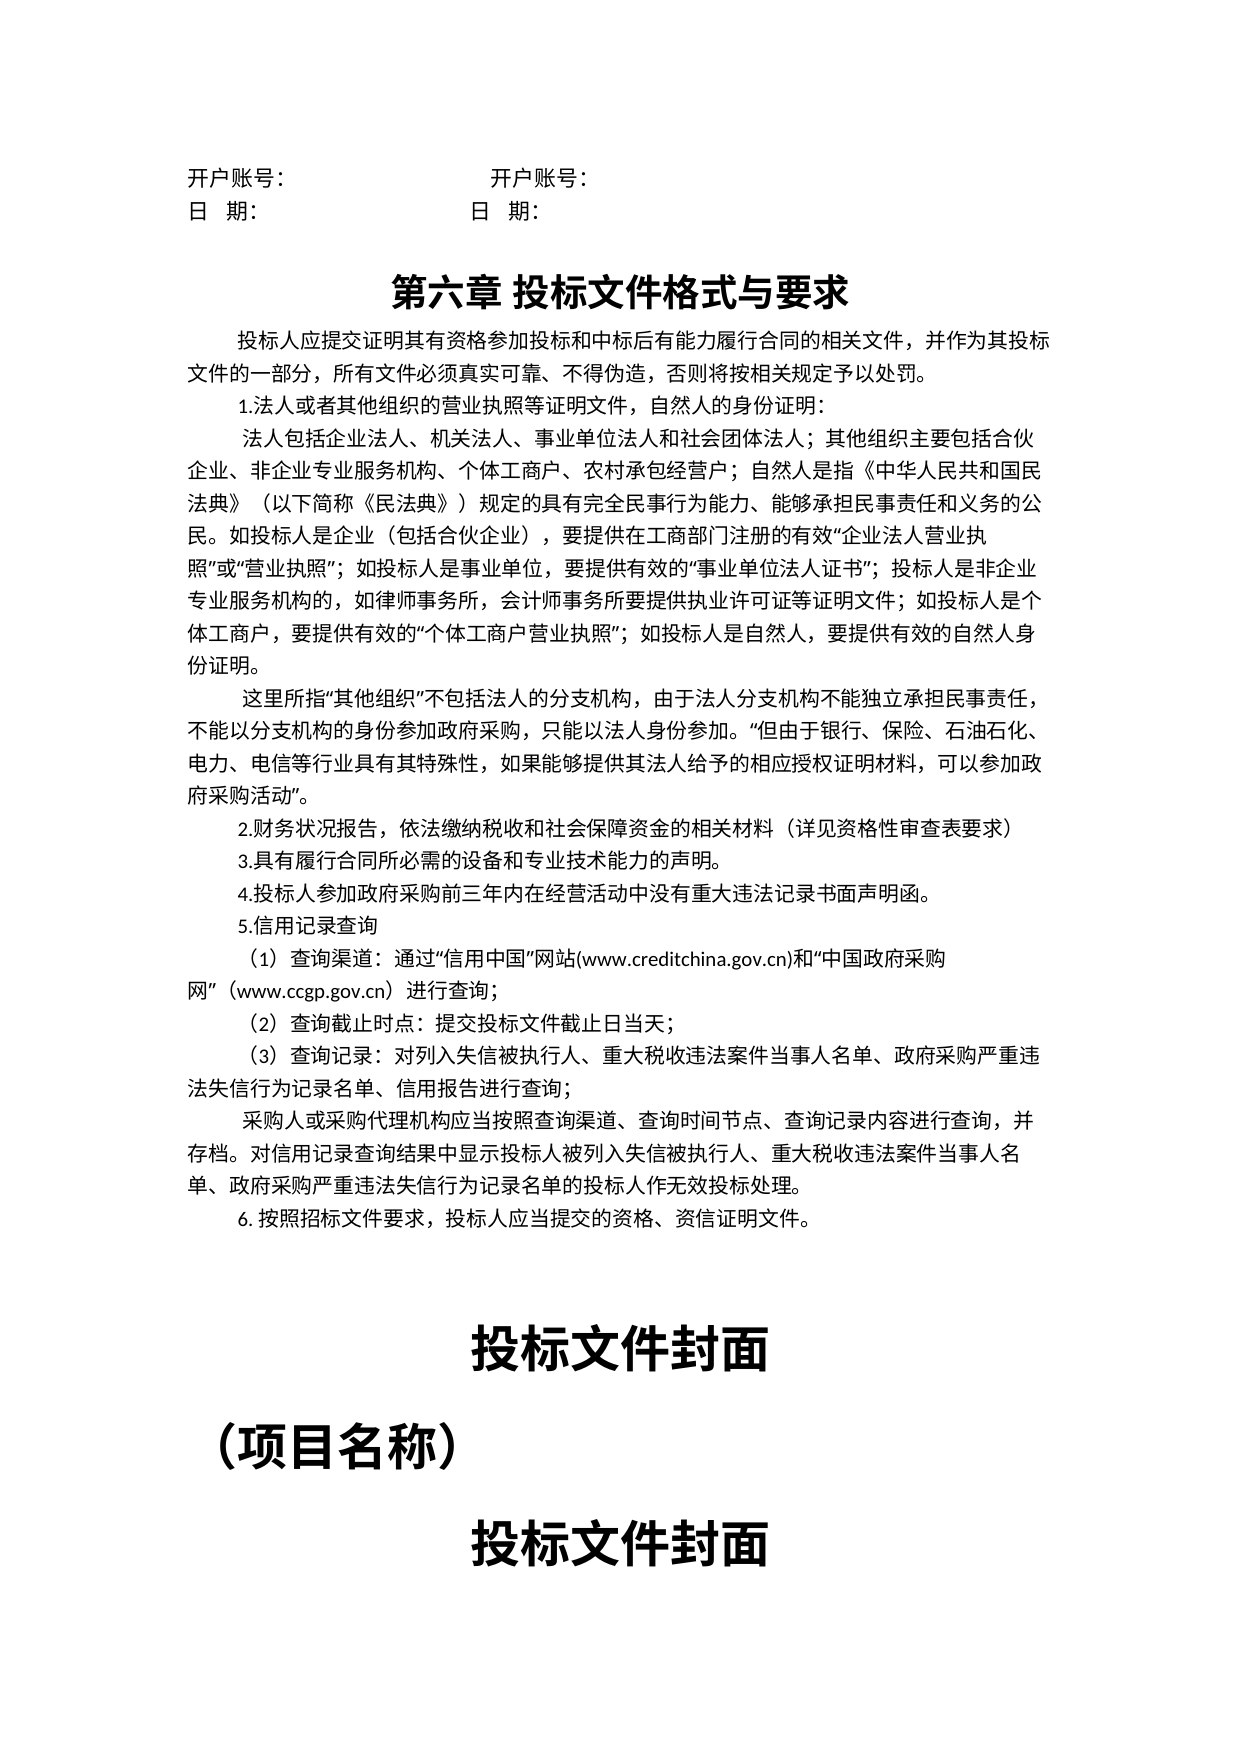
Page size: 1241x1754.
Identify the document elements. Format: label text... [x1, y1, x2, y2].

text 开户账号： 开户账号： [187, 162, 1053, 194]
text 投标文件封面 [187, 1299, 1053, 1397]
text 采购人或采购代理机构应当按照查询渠道、查询时间节点、查询记录内容进行查询，并存档。对信用记录查询结果中显示投标人被列入失信被执行人、重大税收违法案件当事人名单、政府采购严重违法失信行为记录名单的投标人作无效投标处理。 [187, 1104, 1053, 1202]
text （项目名称） [187, 1397, 1053, 1494]
text 1.法人或者其他组织的营业执照等证明文件，自然人的身份证明： [187, 389, 1053, 422]
text （2）查询截止时点：提交投标文件截止日当天； [187, 1007, 1053, 1039]
text 第六章 投标文件格式与要求 [187, 259, 1053, 324]
text 投标人应提交证明其有资格参加投标和中标后有能力履行合同的相关文件，并作为其投标文件的一部分，所有文件必须真实可靠、不得伪造，否则将按相关规定予以处罚。 [187, 324, 1053, 389]
text 日 期： 日 期： [187, 194, 1053, 227]
text （3）查询记录：对列入失信被执行人、重大税收违法案件当事人名单、政府采购严重违法失信行为记录名单、信用报告进行查询； [187, 1039, 1053, 1104]
text 这里所指“其他组织”不包括法人的分支机构，由于法人分支机构不能独立承担民事责任，不能以分支机构的身份参加政府采购，只能以法人身份参加。“但由于银行、保险、石油石化、电力、电信等行业具有其特殊性，如果能够提供其法人给予的相应授权证明材料，可以参加政府采购活动”。 [187, 682, 1053, 812]
text 6. 按照招标文件要求，投标人应当提交的资格、资信证明文件。 [187, 1202, 1053, 1234]
text 3.具有履行合同所必需的设备和专业技术能力的声明。 [187, 844, 1053, 877]
text 投标文件封面 [187, 1494, 1053, 1592]
text 法人包括企业法人、机关法人、事业单位法人和社会团体法人；其他组织主要包括合伙企业、非企业专业服务机构、个体工商户、农村承包经营户；自然人是指《中华人民共和国民法典》（以下简称《民法典》）规定的具有完全民事行为能力、能够承担民事责任和义务的公民。如投标人是企业（包括合伙企业），要提供在工商部门注册的有效“企业法人营业执照”或“营业执照”；如投标人是事业单位，要提供有效的“事业单位法人证书”；投标人是非企业专业服务机构的，如律师事务所，会计师事务所要提供执业许可证等证明文件；如投标人是个体工商户，要提供有效的“个体工商户营业执照”；如投标人是自然人，要提供有效的自然人身份证明。 [187, 422, 1053, 682]
text 5.信用记录查询 [187, 909, 1053, 942]
text 4.投标人参加政府采购前三年内在经营活动中没有重大违法记录书面声明函。 [187, 877, 1053, 909]
text 2.财务状况报告，依法缴纳税收和社会保障资金的相关材料（详见资格性审查表要求） [187, 812, 1053, 844]
text （1）查询渠道：通过“信用中国”网站(www.creditchina.gov.cn)和“中国政府采购网”（www.ccgp.gov.cn）进行查询； [187, 942, 1053, 1007]
